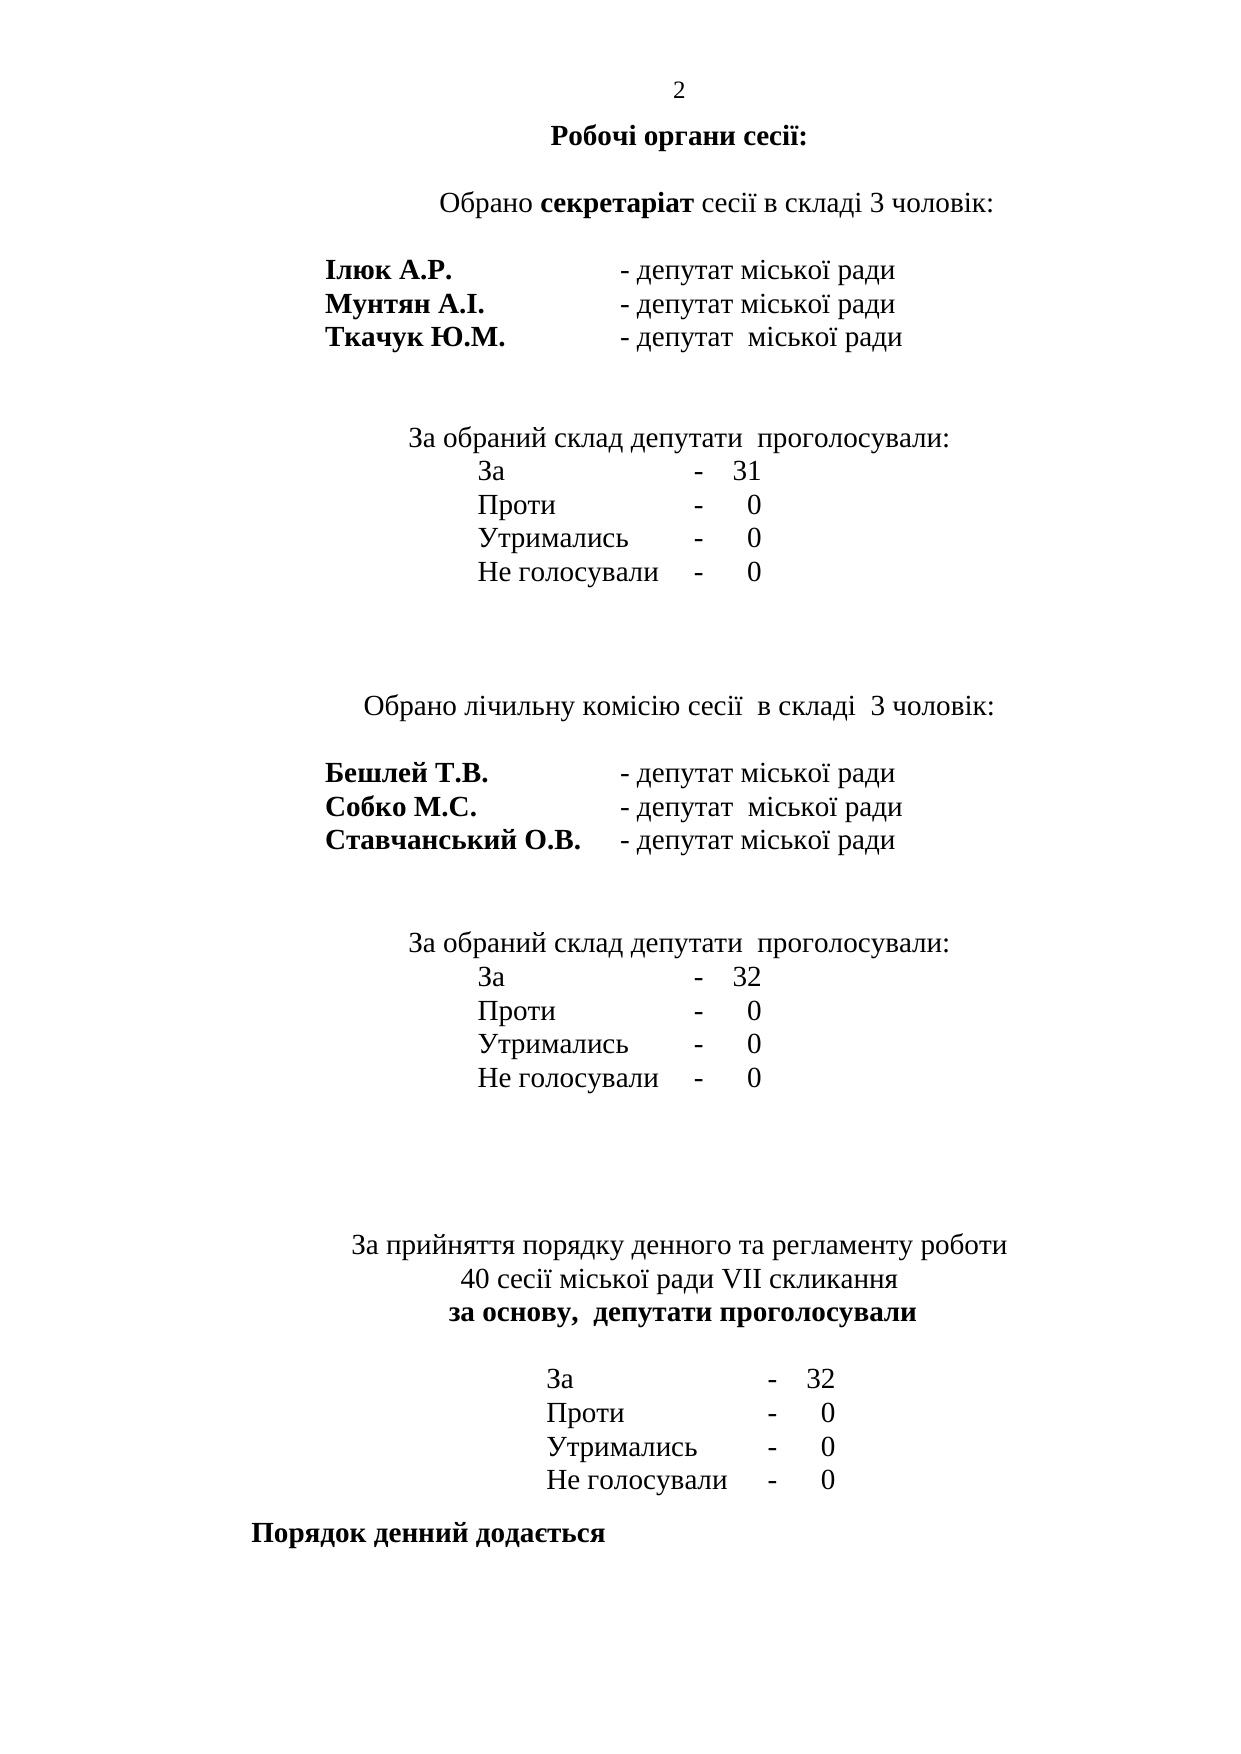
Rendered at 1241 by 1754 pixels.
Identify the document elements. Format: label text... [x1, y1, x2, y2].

text Проти - 0 [472, 1395, 1181, 1429]
text Мунтян А.І. - депутат міської ради [177, 286, 1181, 319]
text За обраний склад депутати проголосували: [177, 420, 1181, 453]
text Не голосували - 0 [472, 1462, 1181, 1496]
text за основу, депутати проголосували [177, 1294, 1181, 1328]
text Не голосували - 0 [402, 1060, 1181, 1093]
text Проти - 0 [402, 487, 1181, 521]
text За прийняття порядку денного та регламенту роботи [177, 1227, 1181, 1261]
text За - 31 [402, 453, 1181, 487]
text Бешлей Т.В. - депутат міської ради [177, 755, 1181, 789]
text За - 32 [472, 1362, 1181, 1395]
text Проти - 0 [402, 993, 1181, 1026]
text Утримались - 0 [472, 1429, 1181, 1462]
text Утримались - 0 [402, 521, 1181, 554]
text Ставчанський О.В. - депутат міської ради [177, 822, 1181, 856]
text Робочі органи сесії: [177, 118, 1181, 152]
text За - 32 [402, 959, 1181, 993]
text Обрано лічильну комісію сесії в складі 3 чоловік: [177, 688, 1181, 722]
text Ілюк А.Р. - депутат міської ради [215, 252, 1181, 286]
text Ткачук Ю.М. - депутат міської ради [177, 319, 1181, 353]
text Порядок денний додається [177, 1515, 1181, 1548]
text Не голосували - 0 [402, 554, 1181, 588]
text За обраний склад депутати проголосували: [177, 926, 1181, 959]
text 40 сесії міської ради VІІ скликання [177, 1261, 1181, 1294]
text Обрано секретаріат сесії в складі 3 чоловік: [215, 185, 1181, 219]
text Утримались - 0 [402, 1026, 1181, 1060]
text Собко М.С. - депутат міської ради [177, 789, 1181, 822]
